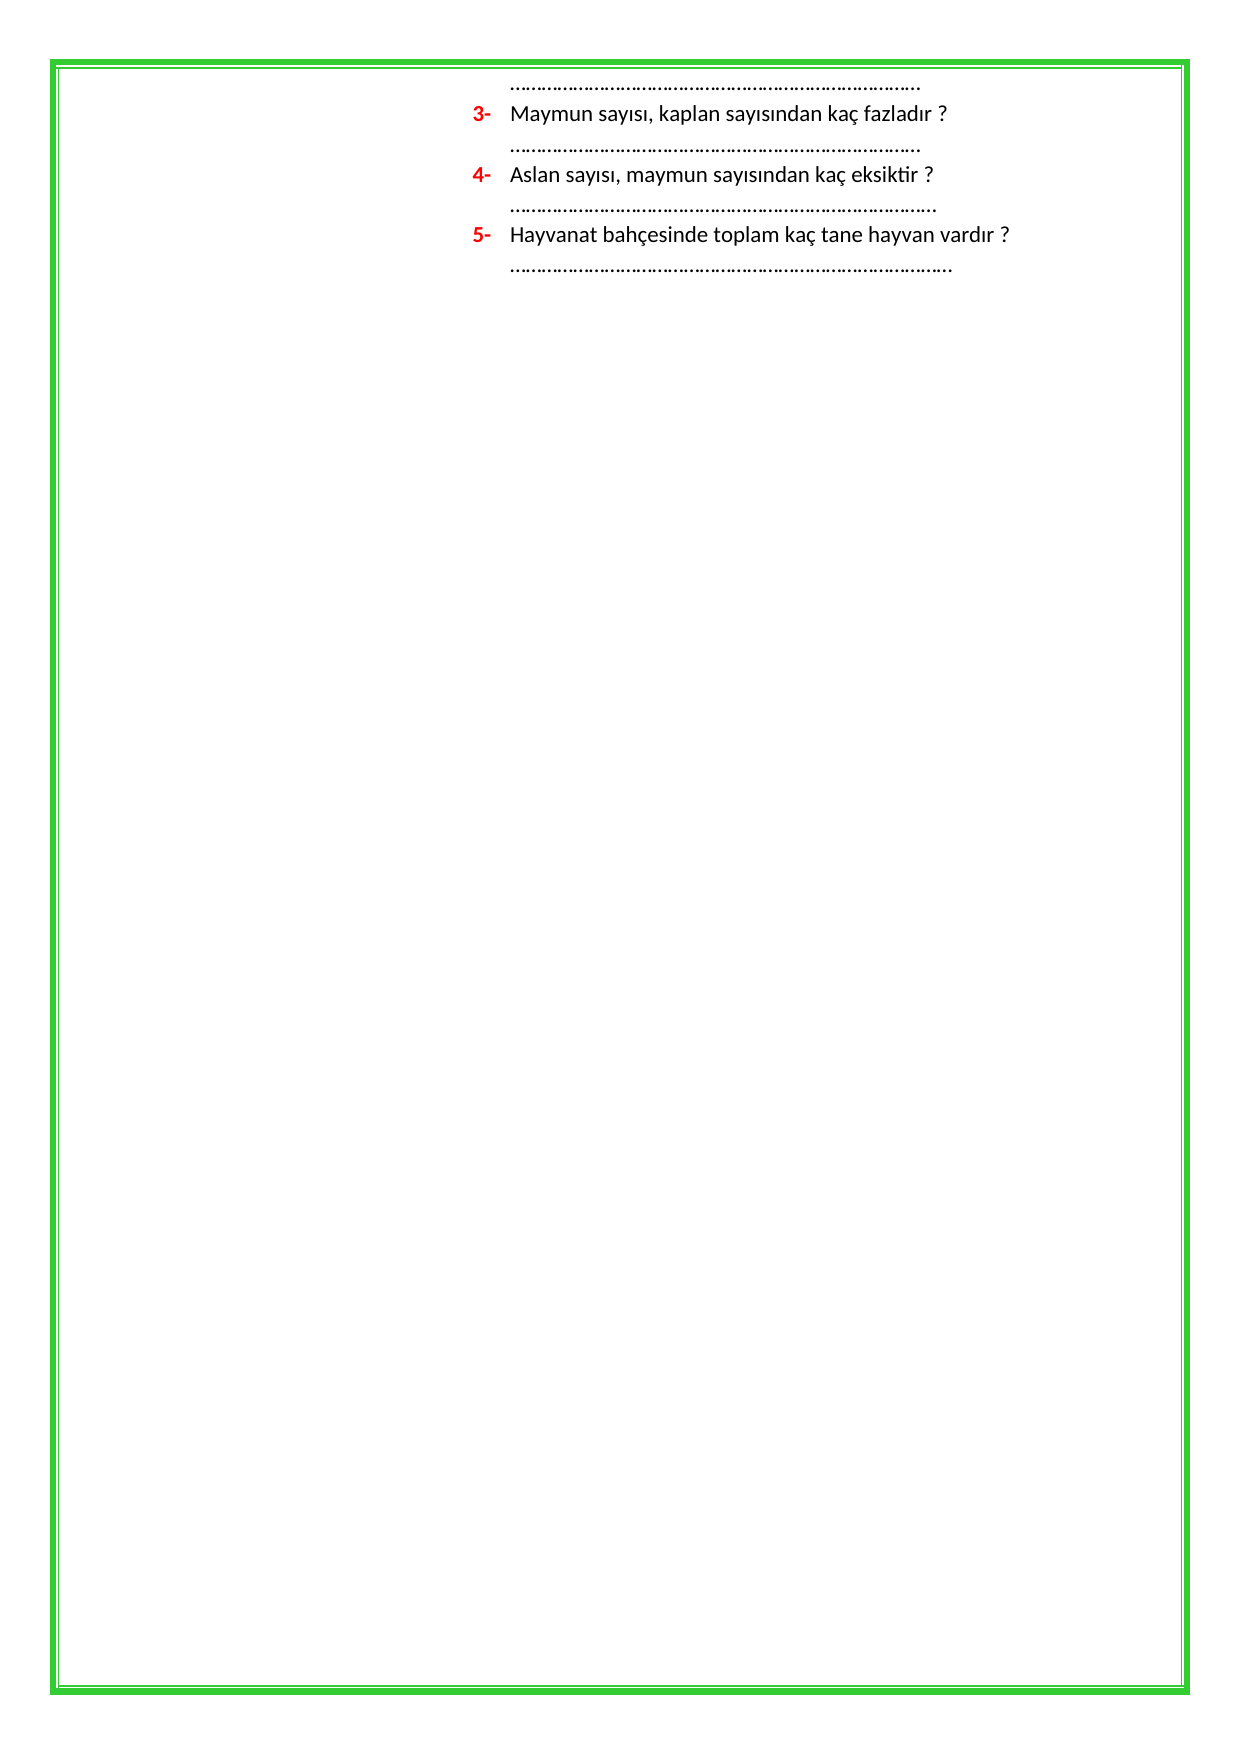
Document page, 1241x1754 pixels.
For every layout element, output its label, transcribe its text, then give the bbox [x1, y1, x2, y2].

list Hayvanat bahçesinde toplam kaç tane hayvan vardır ? [472, 220, 1152, 248]
list Aslan sayısı, maymun sayısından kaç eksiktir ? [472, 160, 1152, 188]
list Maymun sayısı, kaplan sayısından kaç fazladır ? [472, 98, 1152, 127]
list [510, 69, 1152, 96]
list ………………………………………………………………………… [510, 251, 1152, 278]
list ……………………………………………………………………… [510, 190, 1152, 218]
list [510, 130, 1152, 158]
